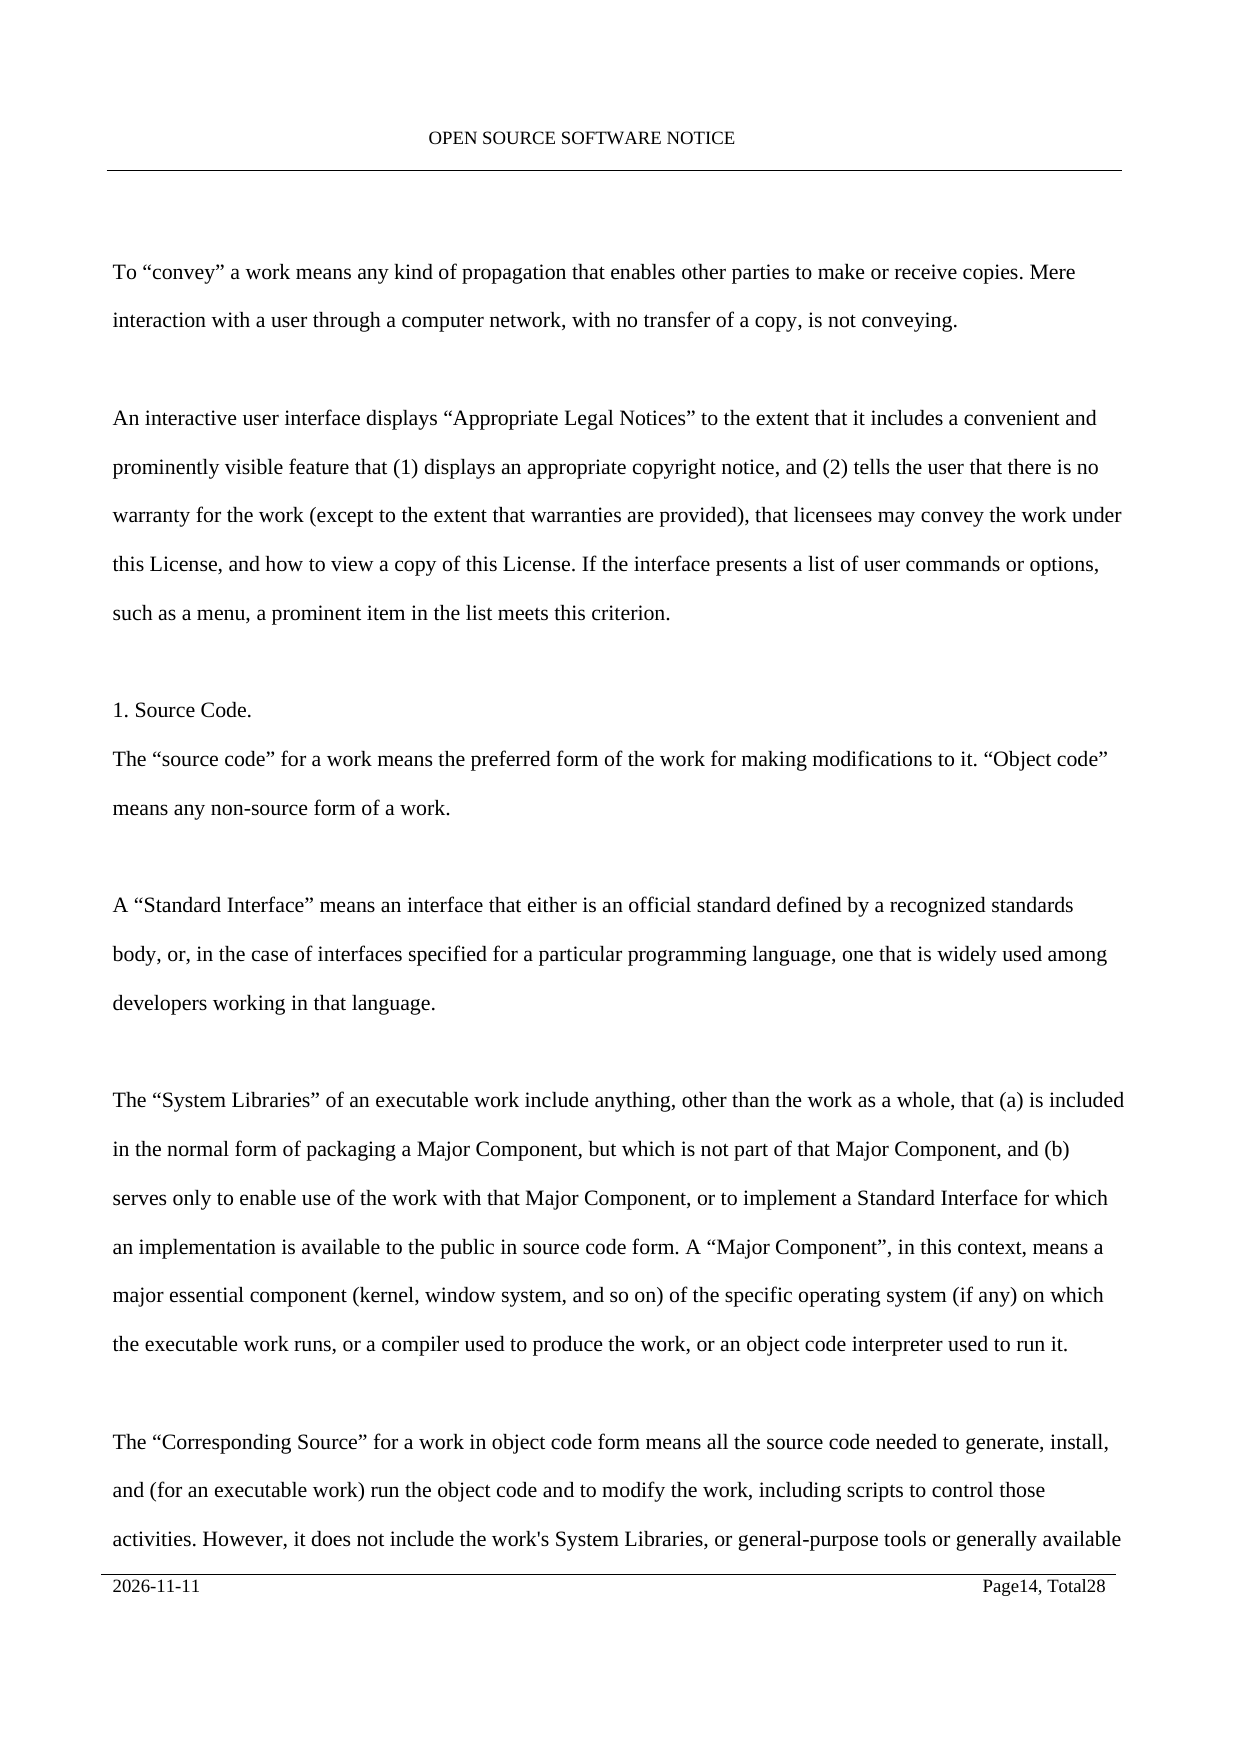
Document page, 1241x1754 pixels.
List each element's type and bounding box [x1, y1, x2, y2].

text [112, 206, 1128, 1555]
